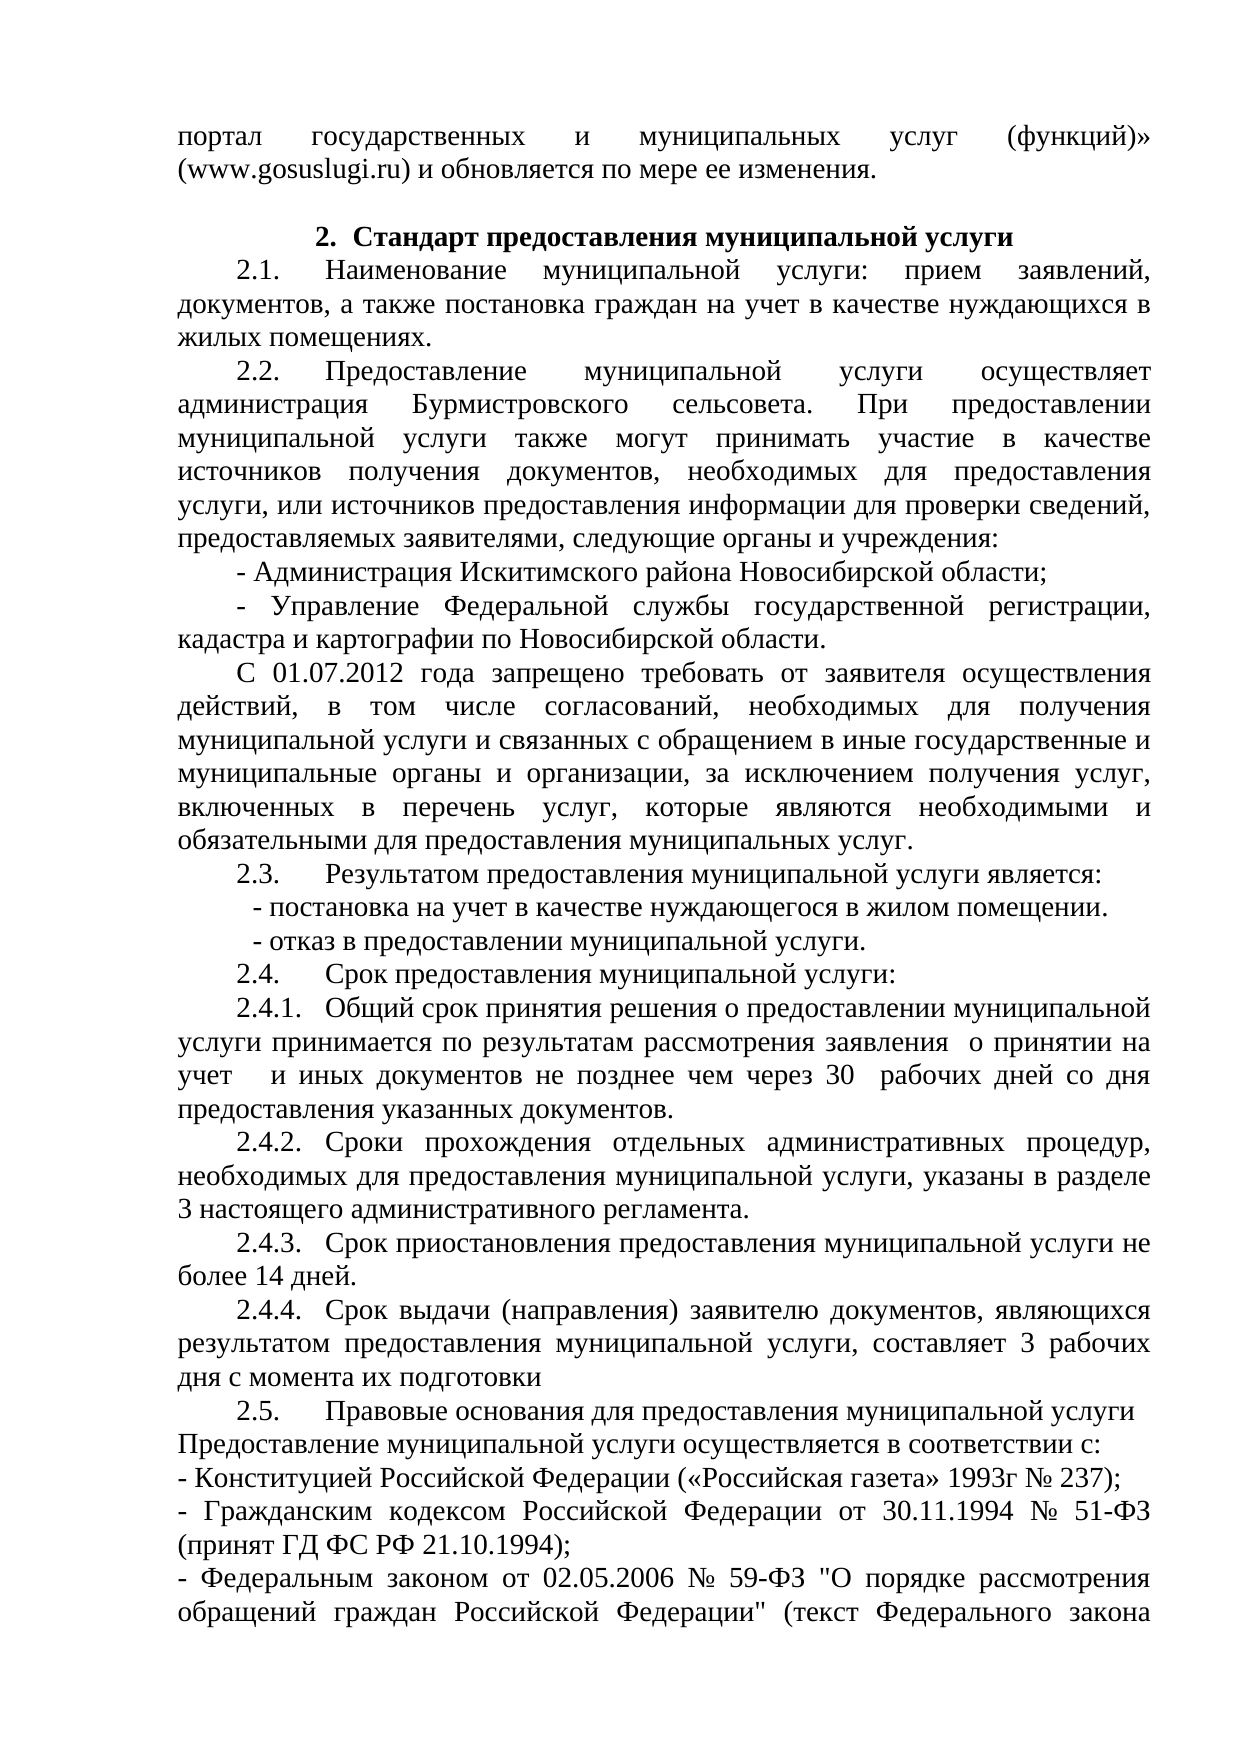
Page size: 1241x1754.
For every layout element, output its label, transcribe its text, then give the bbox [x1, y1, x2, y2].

list Стандарт предоставления муниципальной услуги [177, 219, 1152, 252]
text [177, 118, 1152, 185]
text Предоставление муниципальной услуги осуществляется в соответствии с: [177, 1426, 1152, 1460]
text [177, 1560, 1152, 1627]
list Общий срок принятия решения о предоставлении муниципальной услуги принимается по результатам рассмотрения заявления о принятии на учет и иных документов не позднее чем через 30 рабочих дней со дня предоставления указанных документов. [177, 990, 1152, 1124]
list Срок выдачи (направления) заявителю документов, являющихся результатом предоставления муниципальной услуги, составляет 3 рабочих дня с момента их подготовки [177, 1292, 1152, 1393]
list Срок предоставления муниципальной услуги: [236, 957, 1152, 990]
text - постановка на учет в качестве нуждающегося в жилом помещении. [252, 889, 1152, 923]
text C 01.07.2012 года запрещено требовать от заявителя осуществления действий, в том числе согласований, необходимых для получения муниципальной услуги и связанных с обращением в иные государственные и муниципальные органы и организации, за исключением получения услуг, включенных в перечень услуг, которые являются необходимыми и обязательными для предоставления муниципальных услуг. [177, 655, 1152, 856]
text - Гражданским кодексом Российской Федерации от 30.11.1994 № 51-ФЗ (принят ГД ФС РФ 21.10.1994); [177, 1493, 1152, 1560]
list Результатом предоставления муниципальной услуги является: [177, 856, 1152, 889]
text - Управление Федеральной службы государственной регистрации, кадастра и картографии по Новосибирской области. [177, 588, 1152, 655]
text - Конституцией Российской Федерации («Российская газета» 1993г № 237); [177, 1460, 1152, 1493]
list Сроки прохождения отдельных административных процедур, необходимых для предоставления муниципальной услуги, указаны в разделе 3 настоящего административного регламента. [177, 1124, 1152, 1225]
list Правовые основания для предоставления муниципальной услуги [236, 1393, 1152, 1426]
list Предоставление муниципальной услуги осуществляет администрация Бурмистровского сельсовета. При предоставлении муниципальной услуги также могут принимать участие в качестве источников получения документов, необходимых для предоставления услуги, или источников предоставления информации для проверки сведений, предоставляемых заявителями, следующие органы и учреждения: [177, 353, 1152, 554]
list Срок приостановления предоставления муниципальной услуги не более 14 дней. [177, 1225, 1152, 1292]
text - отказ в предоставлении муниципальной услуги. [252, 923, 1152, 957]
list Наименование муниципальной услуги: прием заявлений, документов, а также постановка граждан на учет в качестве нуждающихся в жилых помещениях. [177, 252, 1152, 353]
text - Администрация Искитимского района Новосибирской области; [177, 554, 1152, 588]
